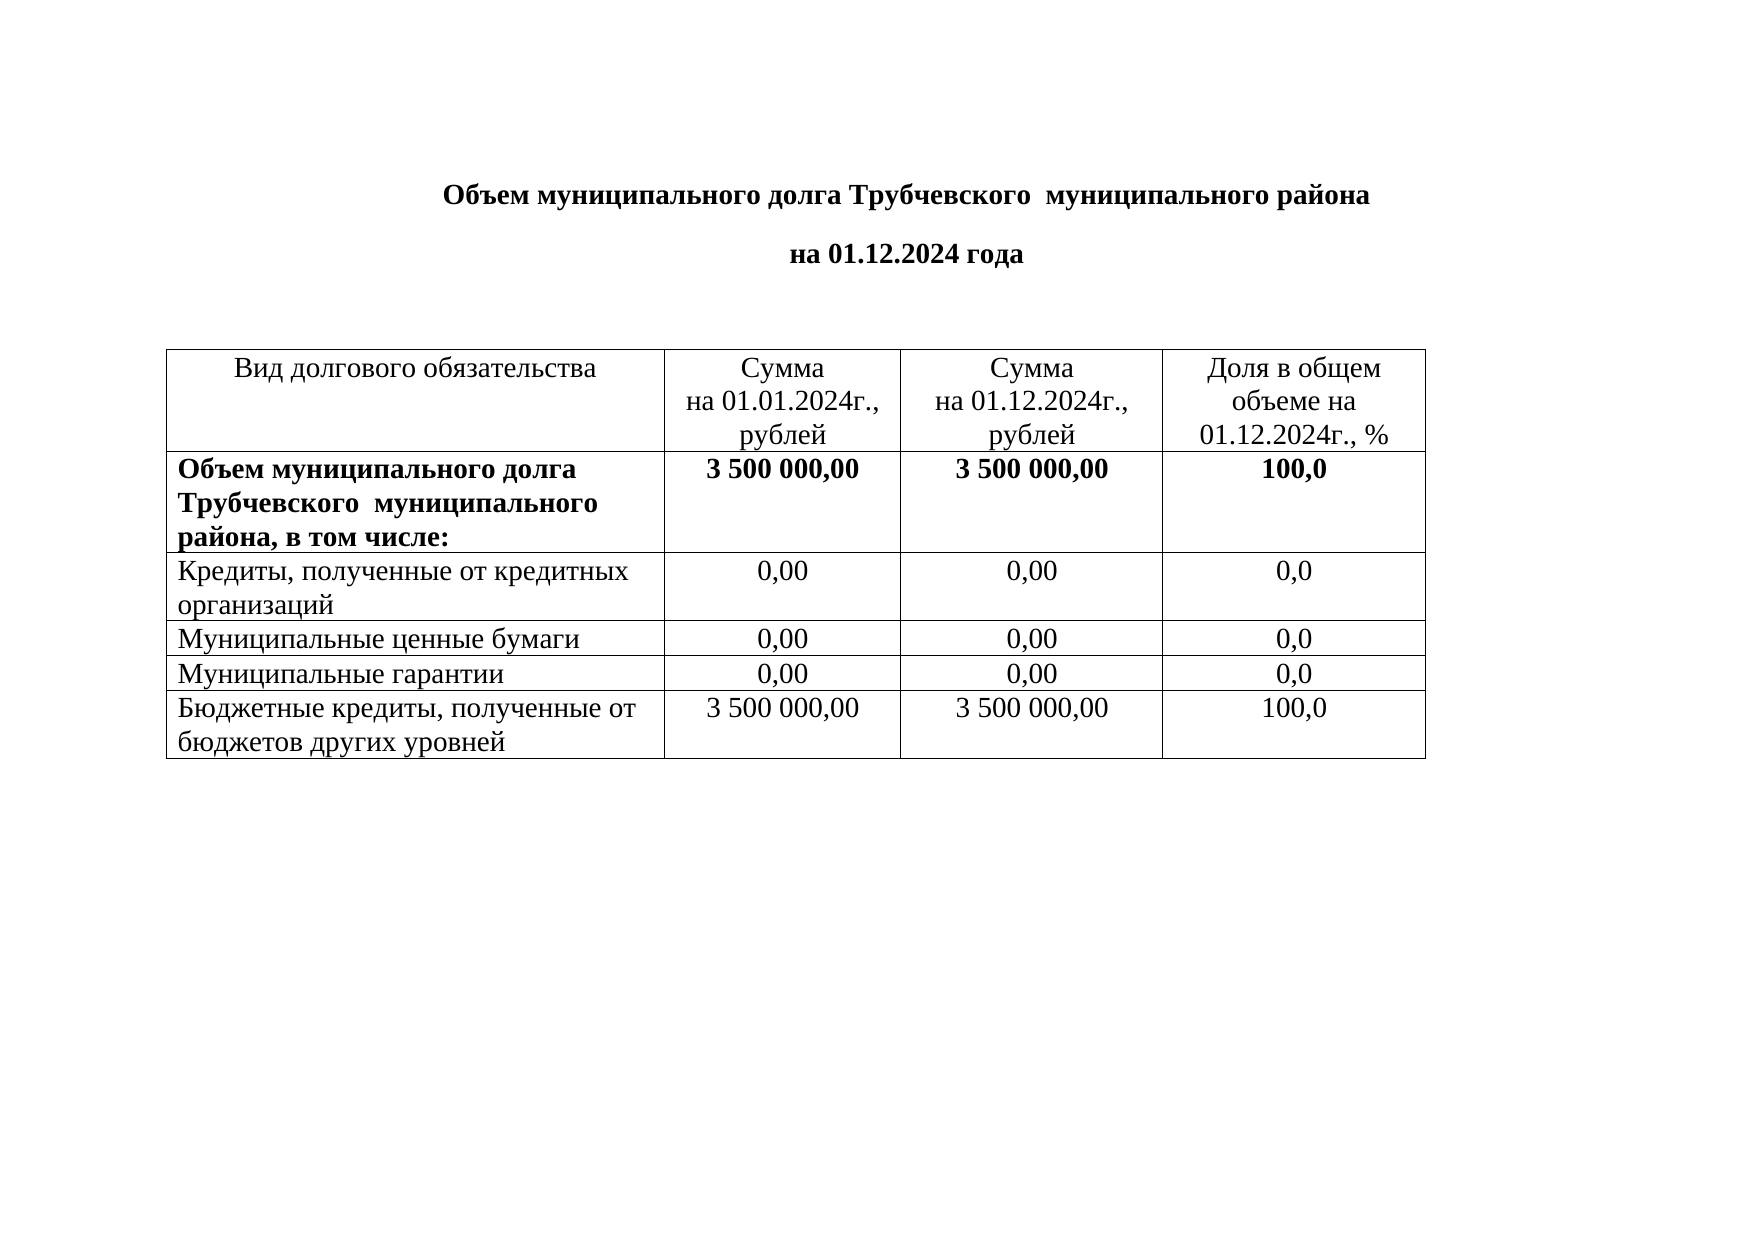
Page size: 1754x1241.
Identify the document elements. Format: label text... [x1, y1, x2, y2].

table_header Сумма на 01.01.2024г., рублей [665, 350, 900, 451]
table_cell 3 500 000,00 [665, 691, 900, 758]
table_cell 0,00 [665, 656, 900, 689]
text Объем муниципального долга Трубчевского муниципального района [177, 177, 1636, 211]
table_cell Бюджетные кредиты, полученные от бюджетов других уровней [167, 691, 664, 758]
table_cell Объем муниципального долга Трубчевского муниципального района, в том числе: [167, 452, 664, 552]
table_cell 0,0 [1163, 621, 1425, 655]
table_cell 0,00 [665, 621, 900, 655]
table_cell 0,00 [901, 621, 1162, 655]
table_cell Муниципальные гарантии [167, 656, 664, 689]
table_header Доля в общем объеме на 01.12.2024г., % [1163, 350, 1425, 451]
table_cell 0,00 [901, 553, 1162, 620]
table_cell 100,0 [1163, 452, 1425, 552]
table_cell 3 500 000,00 [901, 452, 1162, 552]
table_cell 100,0 [1163, 691, 1425, 758]
table_cell Кредиты, полученные от кредитных организаций [167, 553, 664, 620]
table_cell 3 500 000,00 [665, 452, 900, 552]
table_cell 0,00 [901, 656, 1162, 689]
table_cell 0,0 [1163, 553, 1425, 620]
table_header Вид долгового обязательства [167, 350, 664, 451]
table_header Сумма на 01.12.2024г., рублей [901, 350, 1162, 451]
text на 01.12.2024 года [177, 237, 1636, 270]
table_cell 3 500 000,00 [901, 691, 1162, 758]
table_cell 0,00 [665, 553, 900, 620]
table_cell 0,0 [1163, 656, 1425, 689]
table_cell Муниципальные ценные бумаги [167, 621, 664, 655]
